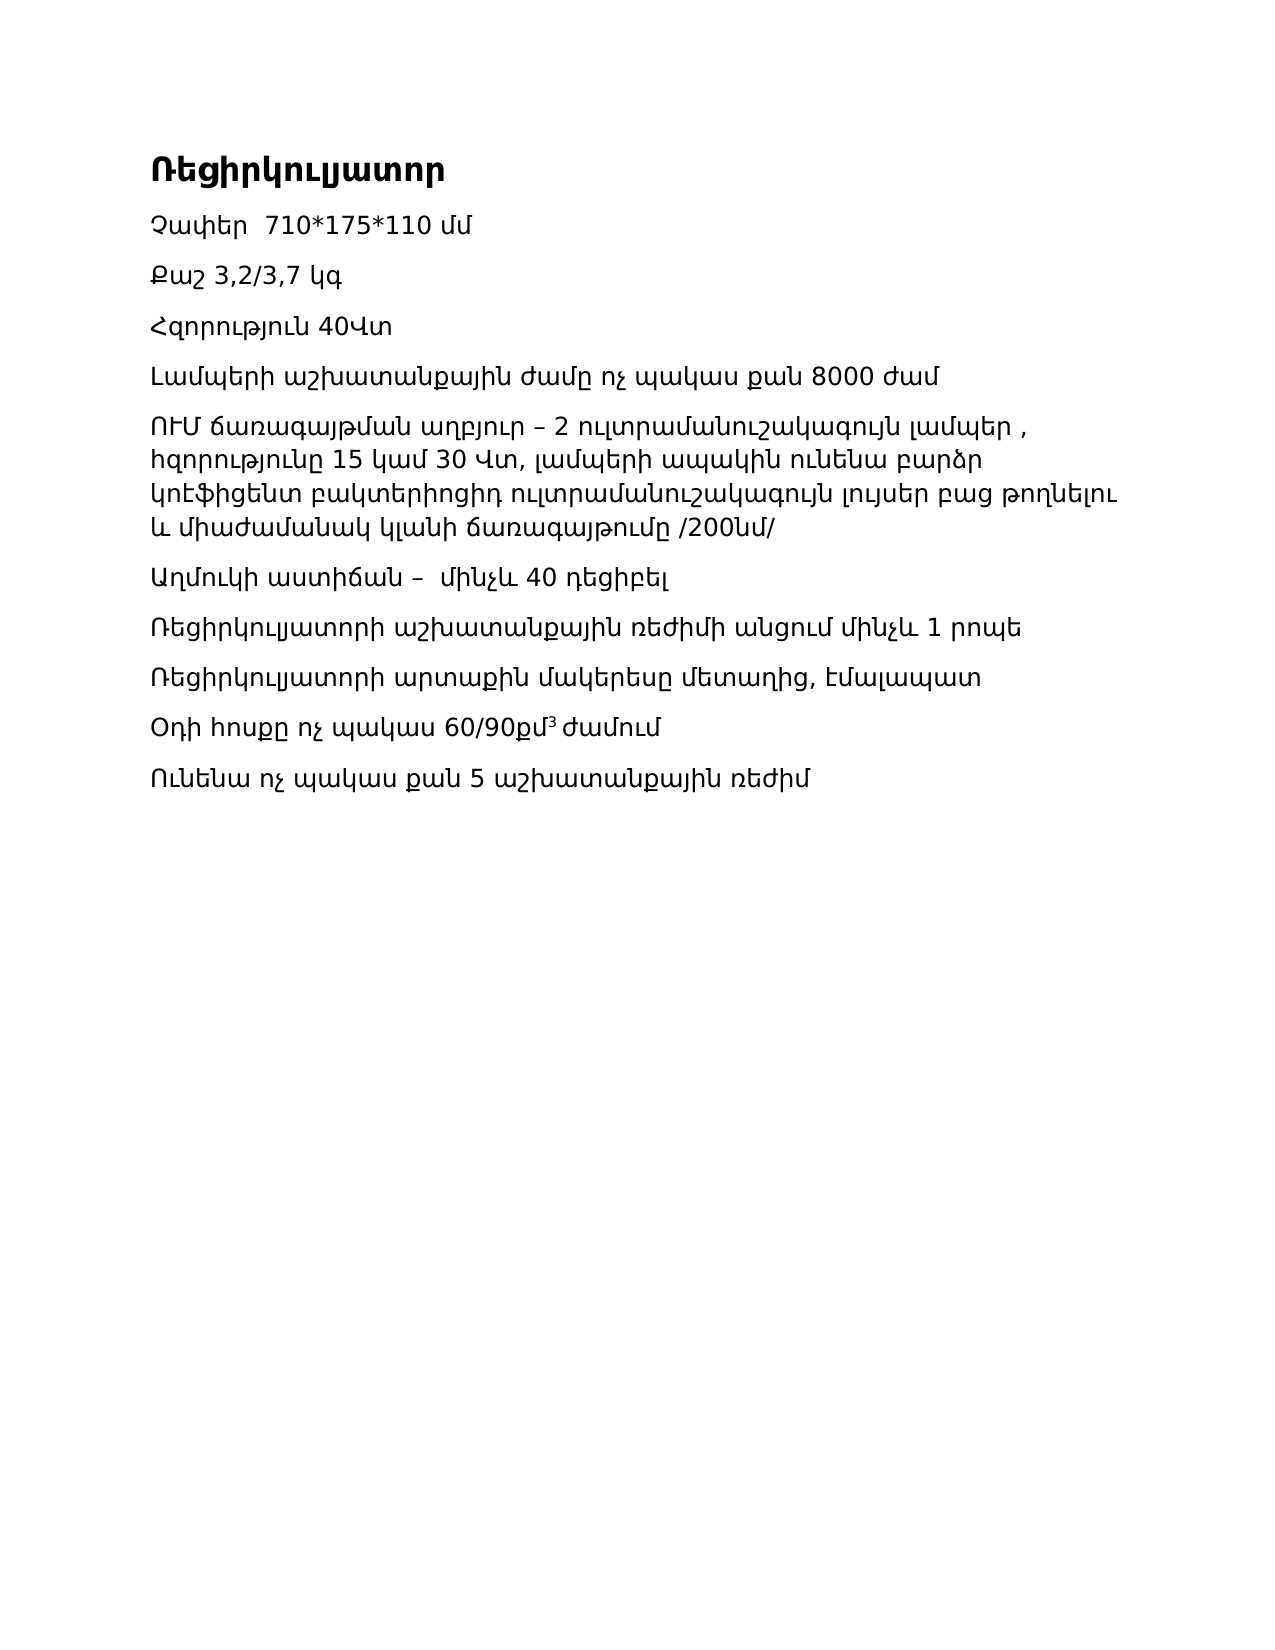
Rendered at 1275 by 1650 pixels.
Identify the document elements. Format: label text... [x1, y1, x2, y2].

text Քաշ 3,2/3,7 կգ [150, 261, 1125, 291]
text Լամպերի աշխատանքային ժամը ոչ պակաս քան 8000 ժամ [150, 362, 1125, 391]
text Աղմուկի աստիճան – մինչև 40 դեցիբել [150, 563, 1125, 592]
text ՈՒՄ ճառագայթման աղբյուր – 2 ուլտրամանուշակագույն լամպեր , հզորությունը 15 կամ 30 Վտ, լամպերի ապակին ունենա բարձր կոէֆիցենտ բակտերիոցիդ ուլտրամանուշակագույն լույսեր բաց թողնելու և միաժամանակ կլանի ճառագայթումը /200նմ/ [150, 412, 1125, 542]
text Օդի հոսքը ոչ պակաս 60/90քմ3 ժամում [150, 713, 1125, 743]
text Ռեցիրկուլյատորի արտաքին մակերեսը մետաղից, էմալապատ [150, 663, 1125, 692]
text Ռեցիրկուլյատոր [150, 150, 1125, 189]
text Հզորություն 40Վտ [150, 312, 1125, 341]
text Ռեցիրկուլյատորի աշխատանքային ռեժիմի անցում մինչև 1 րոպե [150, 613, 1125, 642]
text Չափեր 710*175*110 մմ [150, 211, 1125, 240]
text Ունենա ոչ պակաս քան 5 աշխատանքային ռեժիմ [150, 764, 1125, 793]
